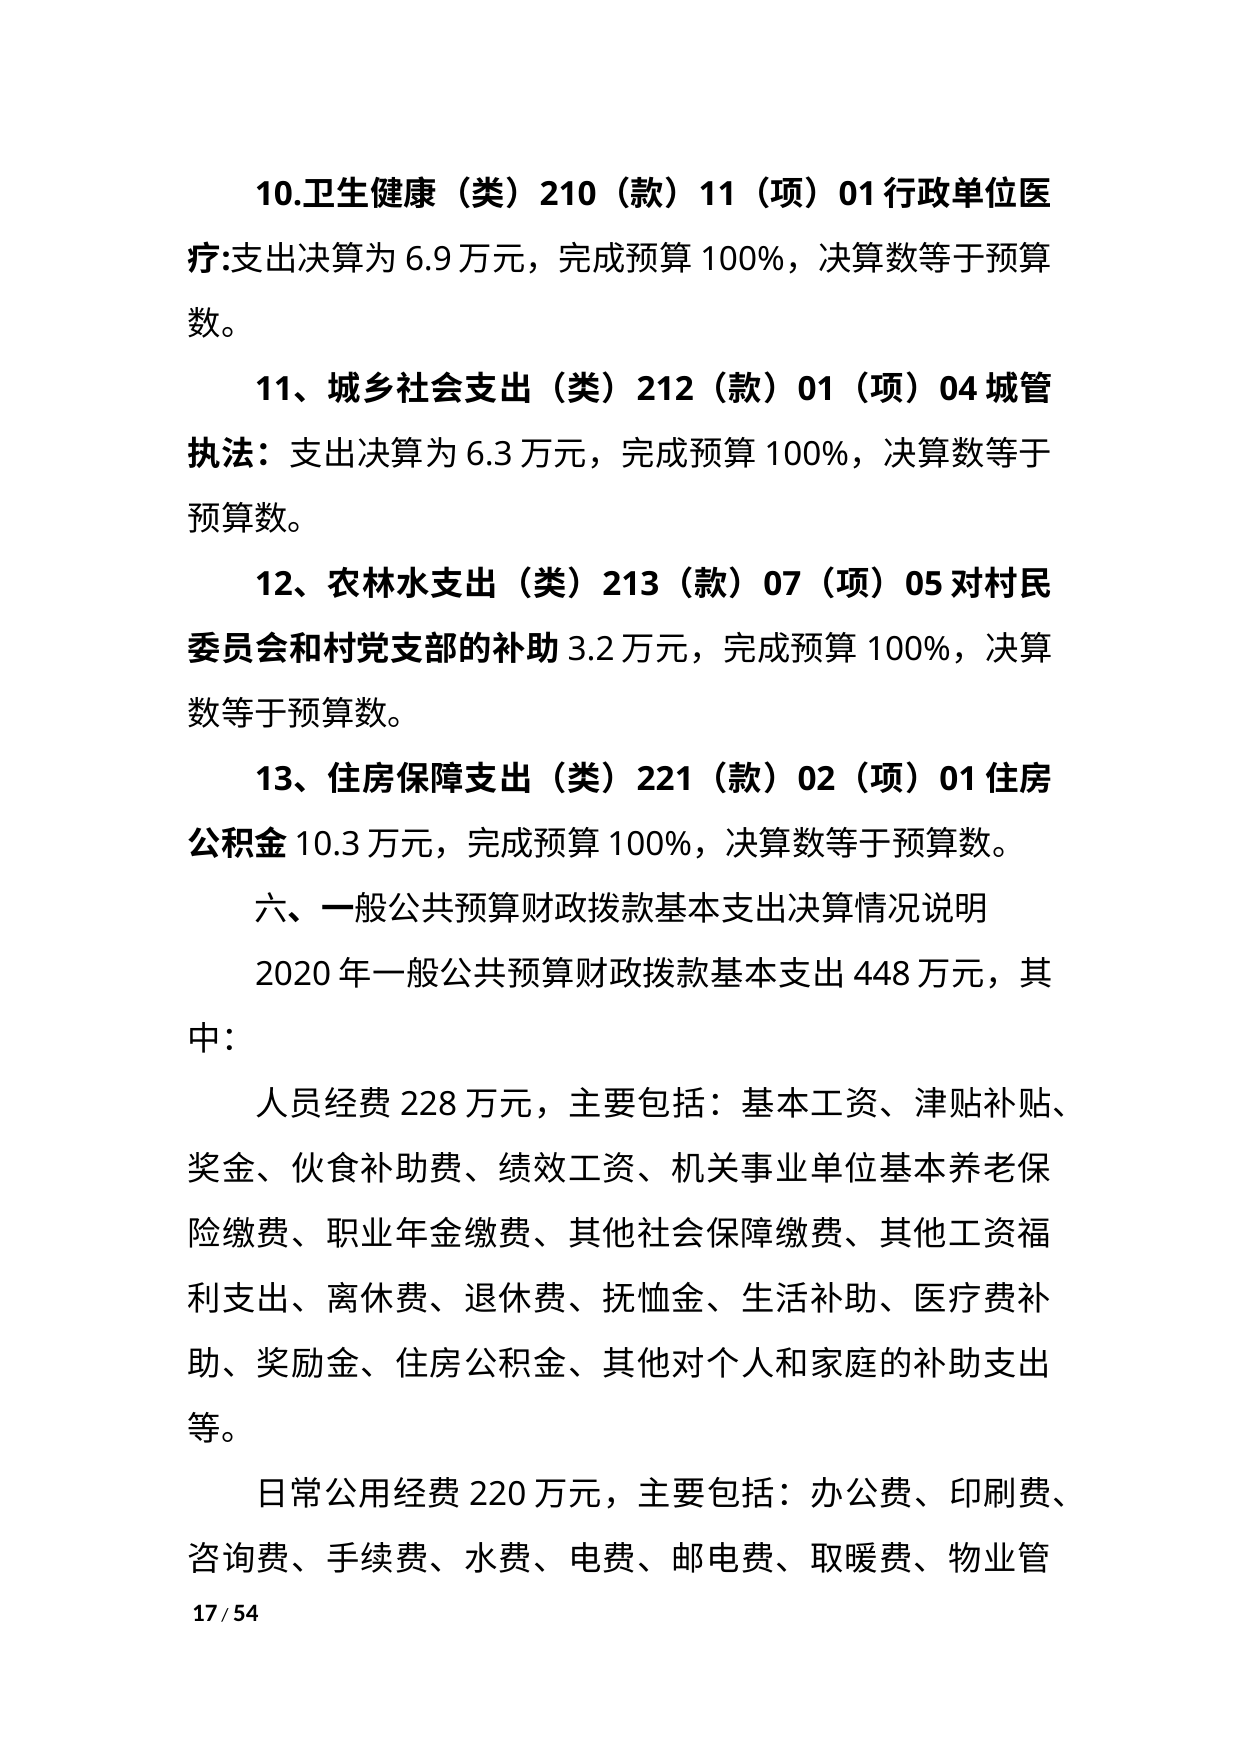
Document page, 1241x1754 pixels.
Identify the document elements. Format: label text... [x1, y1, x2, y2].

text 10.卫生健康（类）210（款）11（项）01行政单位医疗:支出决算为6.9万元，完成预算100%，决算数等于预算数。 [187, 158, 1053, 353]
text 11、城乡社会支出（类）212（款）01（项）04城管执法：支出决算为6.3万元，完成预算100%，决算数等于预算数。 [187, 353, 1053, 548]
text 2020年一般公共预算财政拨款基本支出448万元，其中： [187, 938, 1053, 1068]
text 六、一般公共预算财政拨款基本支出决算情况说明 [187, 873, 1053, 938]
text 人员经费228万元，主要包括：基本工资、津贴补贴、奖金、伙食补助费、绩效工资、机关事业单位基本养老保险缴费、职业年金缴费、其他社会保障缴费、其他工资福利支出、离休费、退休费、抚恤金、生活补助、医疗费补助、奖励金、住房公积金、其他对个人和家庭的补助支出等。 [187, 1068, 1053, 1458]
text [187, 1458, 1053, 1588]
text 12、农林水支出（类）213（款）07（项）05对村民委员会和村党支部的补助3.2万元，完成预算100%，决算数等于预算数。 [187, 548, 1053, 743]
text 13、住房保障支出（类）221（款）02（项）01住房公积金10.3万元，完成预算100%，决算数等于预算数。 [187, 743, 1053, 873]
